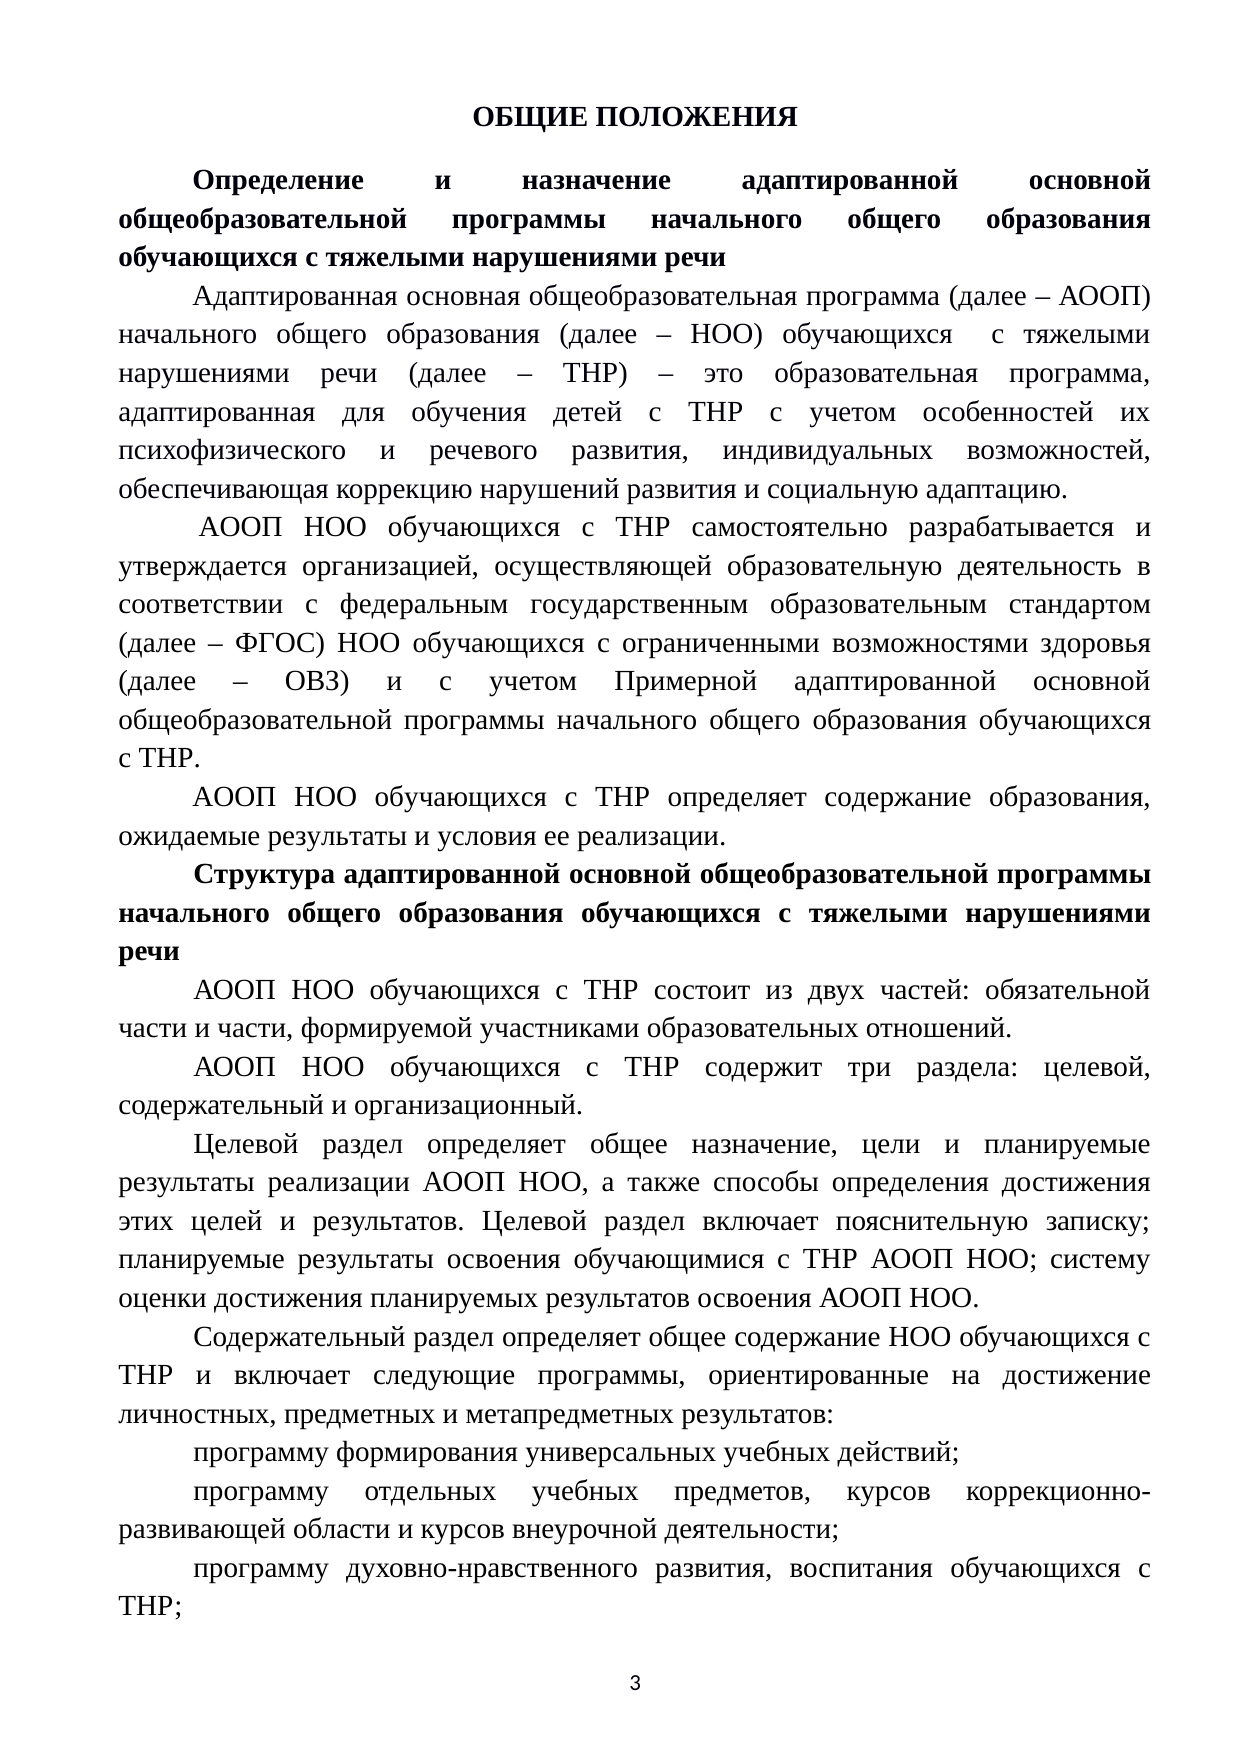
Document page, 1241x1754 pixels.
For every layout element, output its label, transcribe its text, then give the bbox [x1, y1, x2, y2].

text Определение и назначение адаптированной основной общеобразовательной программы начального общего образования обучающихся с тяжелыми нарушениями речи [118, 162, 1152, 273]
text Структура адаптированной основной общеобразовательной программы начального общего образования обучающихся с тяжелыми нарушениями речи [118, 856, 1152, 967]
text Целевой раздел определяет общее назначение, цели и планируемые результаты реализации АООП НОО, а также способы определения достижения этих целей и результатов. Целевой раздел включает пояснительную записку; планируемые результаты освоения обучающимися с ТНР АООП НОО; систему оценки достижения планируемых результатов освоения АООП НОО. [118, 1126, 1152, 1314]
text программу формирования универсальных учебных действий; [118, 1434, 1152, 1468]
text ОБЩИЕ ПОЛОЖЕНИЯ [118, 99, 1152, 132]
text АООП НОО обучающихся с ТНР состоит из двух частей: обязательной части и части, формируемой участниками образовательных отношений. [118, 972, 1152, 1044]
text АООП НОО обучающихся с ТНР определяет содержание образования, ожидаемые результаты и условия ее реализации. [118, 779, 1152, 851]
text АООП НОО обучающихся с ТНР самостоятельно разрабатывается и утверждается организацией, осуществляющей образовательную деятельность в соответствии с федеральным государственным образовательным стандартом (далее – ФГОС) НОО обучающихся с ограниченными возможностями здоровья (далее – ОВЗ) и с учетом Примерной адаптированной основной общеобразовательной программы начального общего образования обучающихся с ТНР. [118, 509, 1152, 774]
text Содержательный раздел определяет общее содержание НОО обучающихся с ТНР и включает следующие программы, ориентированные на достижение личностных, предметных и метапредметных результатов: [118, 1319, 1152, 1429]
text Адаптированная основная общеобразовательная программа (далее – АООП) начального общего образования (далее – НОО) обучающихся с тяжелыми нарушениями речи (далее – ТНР) – это образовательная программа, адаптированная для обучения детей с ТНР с учетом особенностей их психофизического и речевого развития, индивидуальных возможностей, обеспечивающая коррекцию нарушений развития и социальную адаптацию. [118, 278, 1152, 504]
text АООП НОО обучающихся с ТНР содержит три раздела: целевой, содержательный и организационный. [118, 1049, 1152, 1121]
text программу отдельных учебных предметов, курсов коррекционно-развивающей области и курсов внеурочной деятельности; [118, 1473, 1152, 1545]
text программу духовно-нравственного развития, воспитания обучающихся с ТНР; [118, 1550, 1152, 1622]
